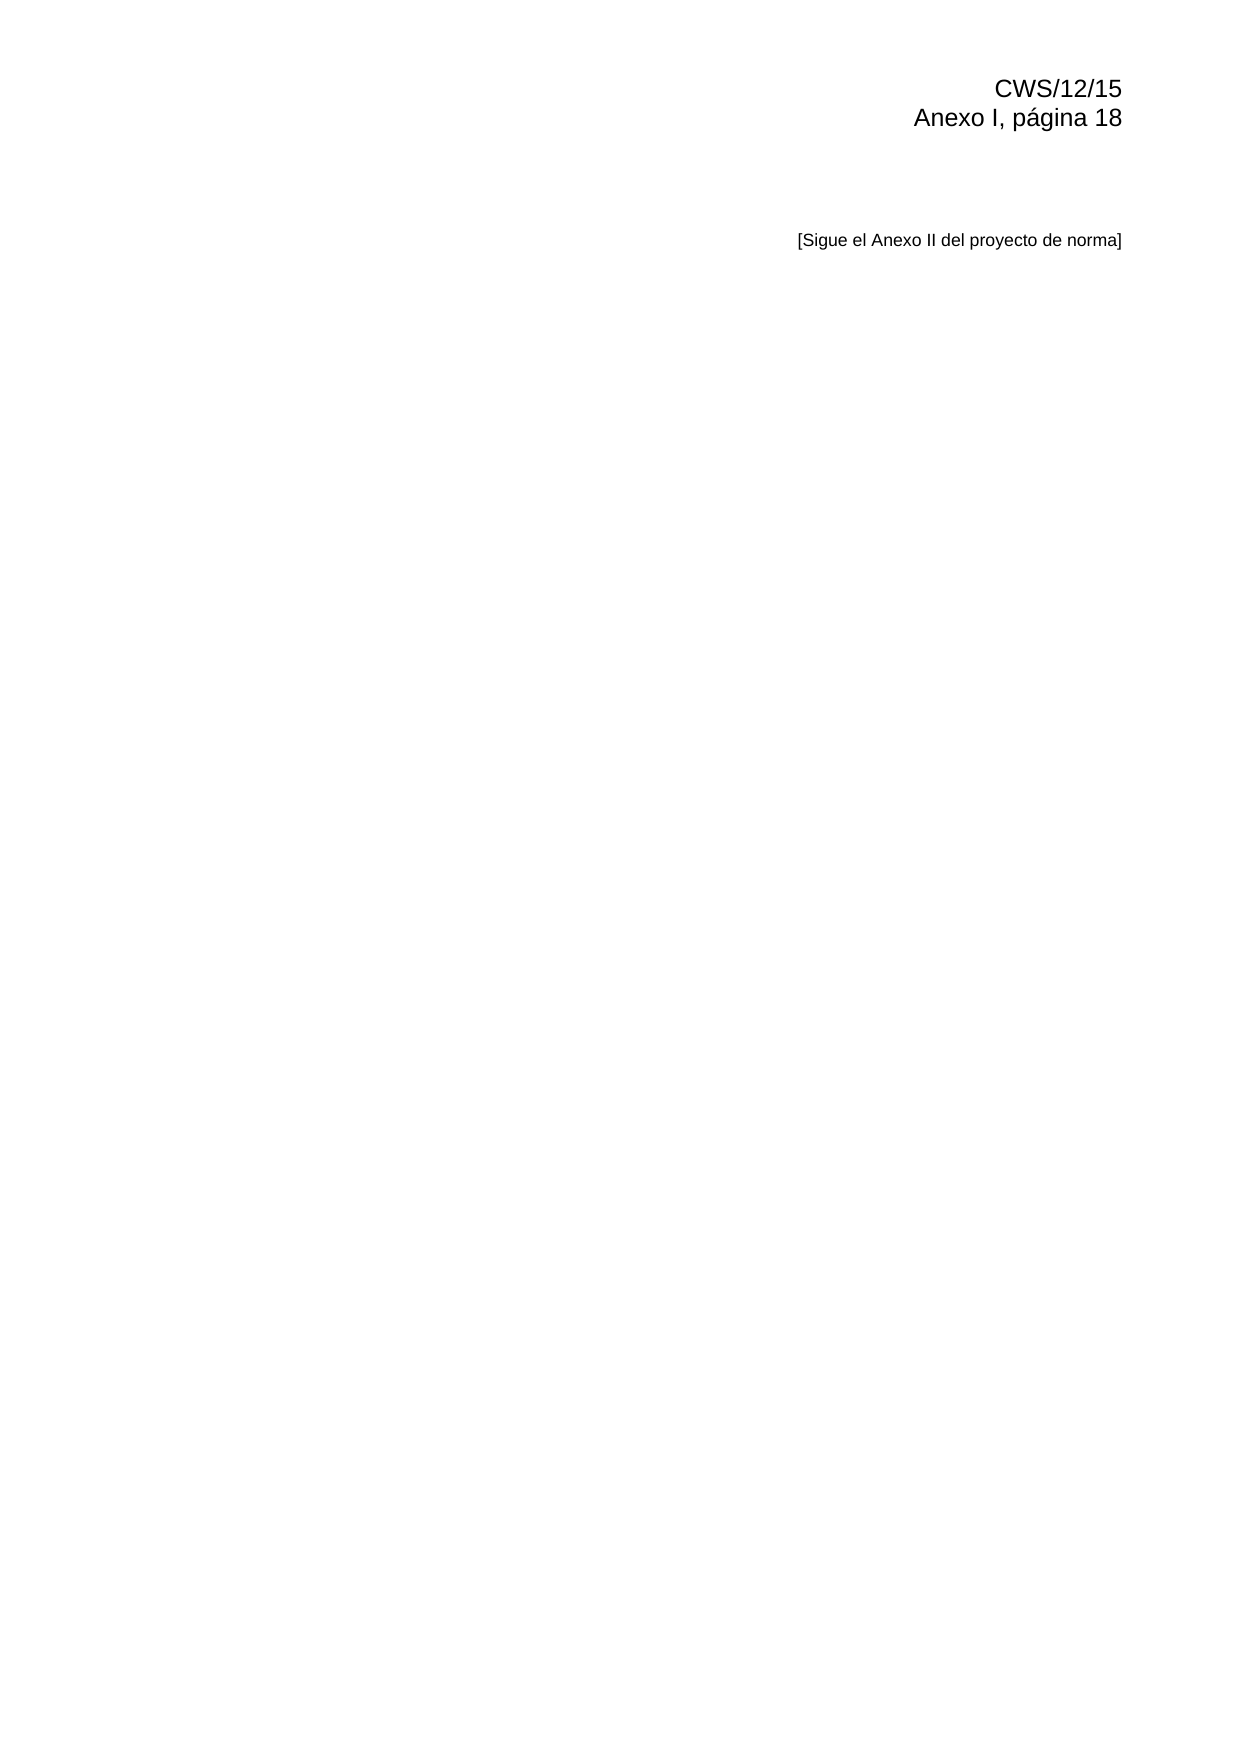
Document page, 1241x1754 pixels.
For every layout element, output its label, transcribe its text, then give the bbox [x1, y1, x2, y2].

text [Sigue el Anexo II del proyecto de norma] [148, 230, 1122, 250]
